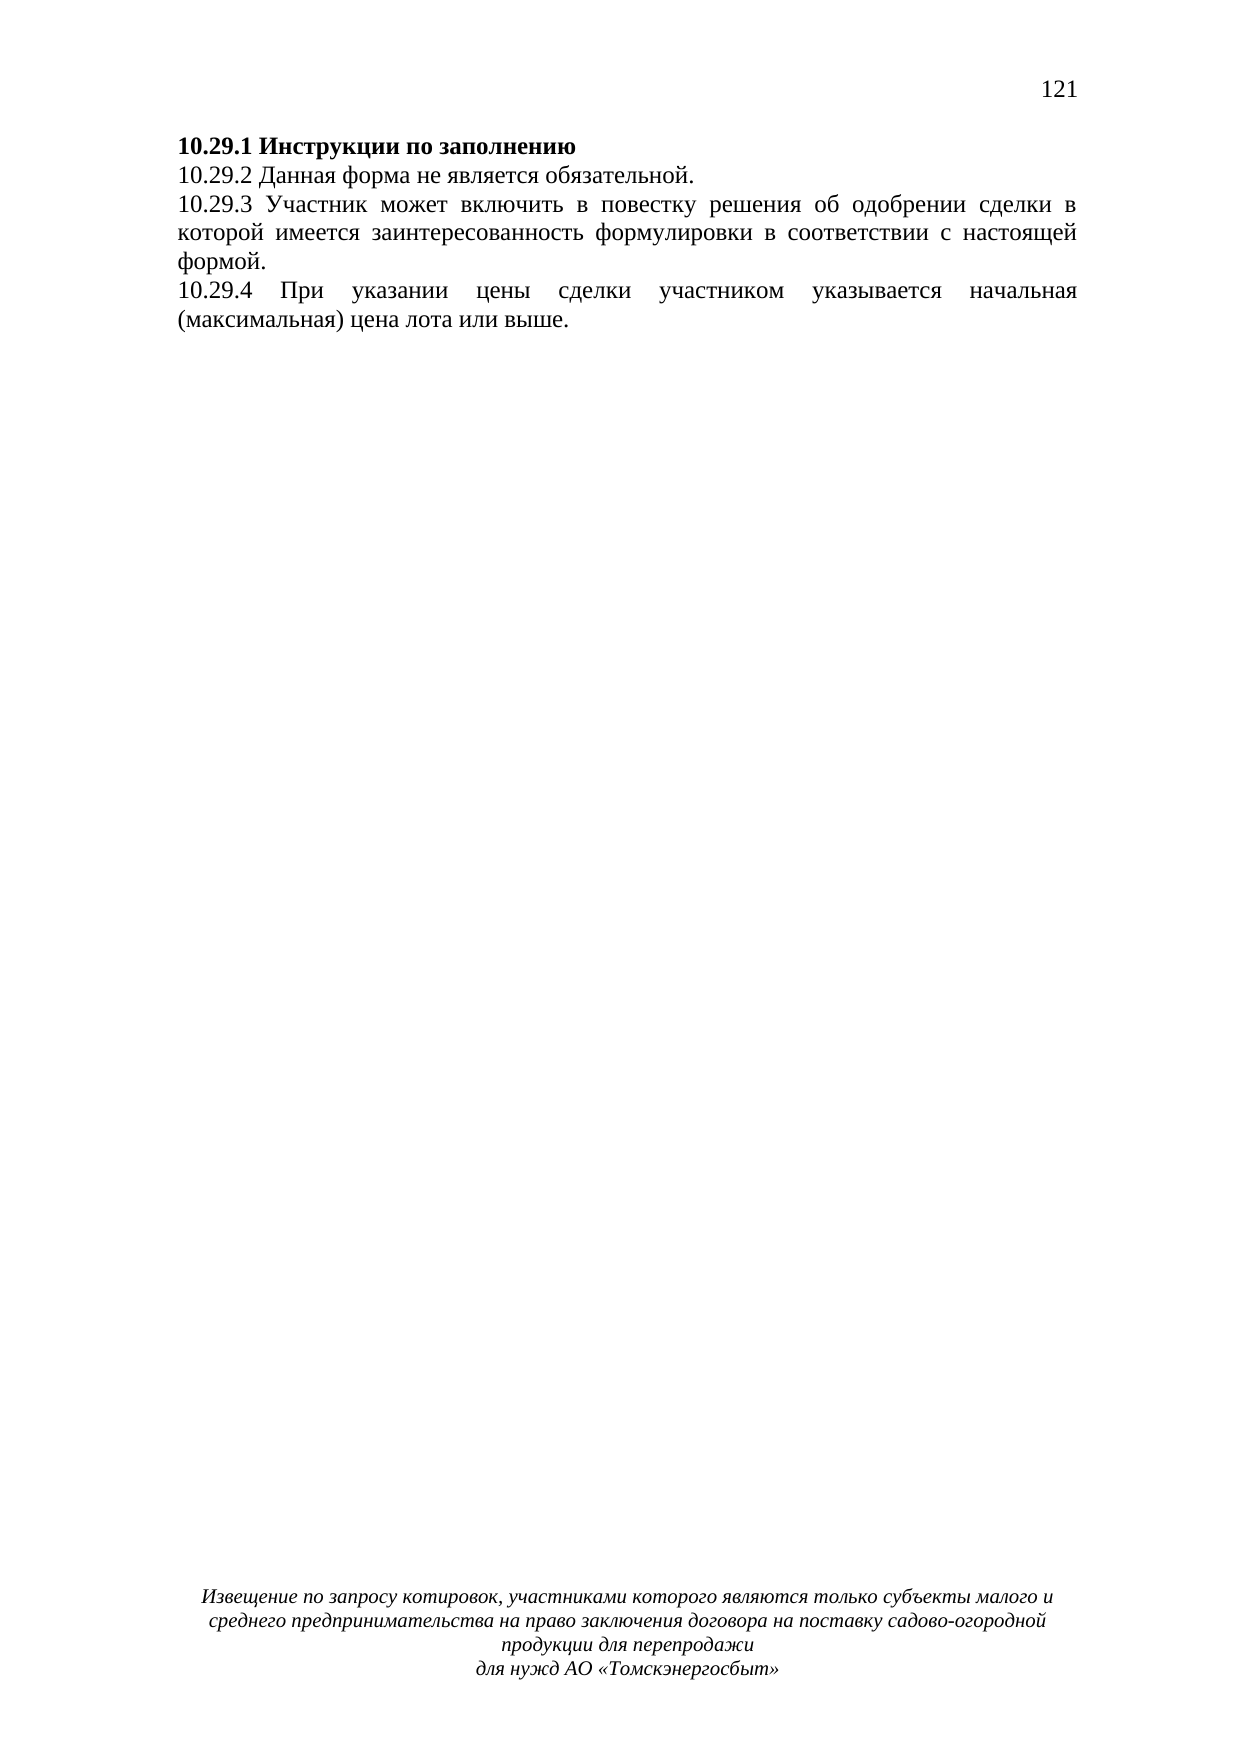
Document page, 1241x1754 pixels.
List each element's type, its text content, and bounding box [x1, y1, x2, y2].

text 10.29.4 При указании цены сделки участником указывается начальная (максимальная) цена лота или выше. [177, 275, 1078, 332]
text 10.29.1 Инструкции по заполнению [177, 131, 1078, 160]
text 10.29.3 Участник может включить в повестку решения об одобрении сделки в которой имеется заинтересованность формулировки в соответствии с настоящей формой. [177, 189, 1078, 275]
text 10.29.2 Данная форма не является обязательной. [177, 160, 1078, 189]
